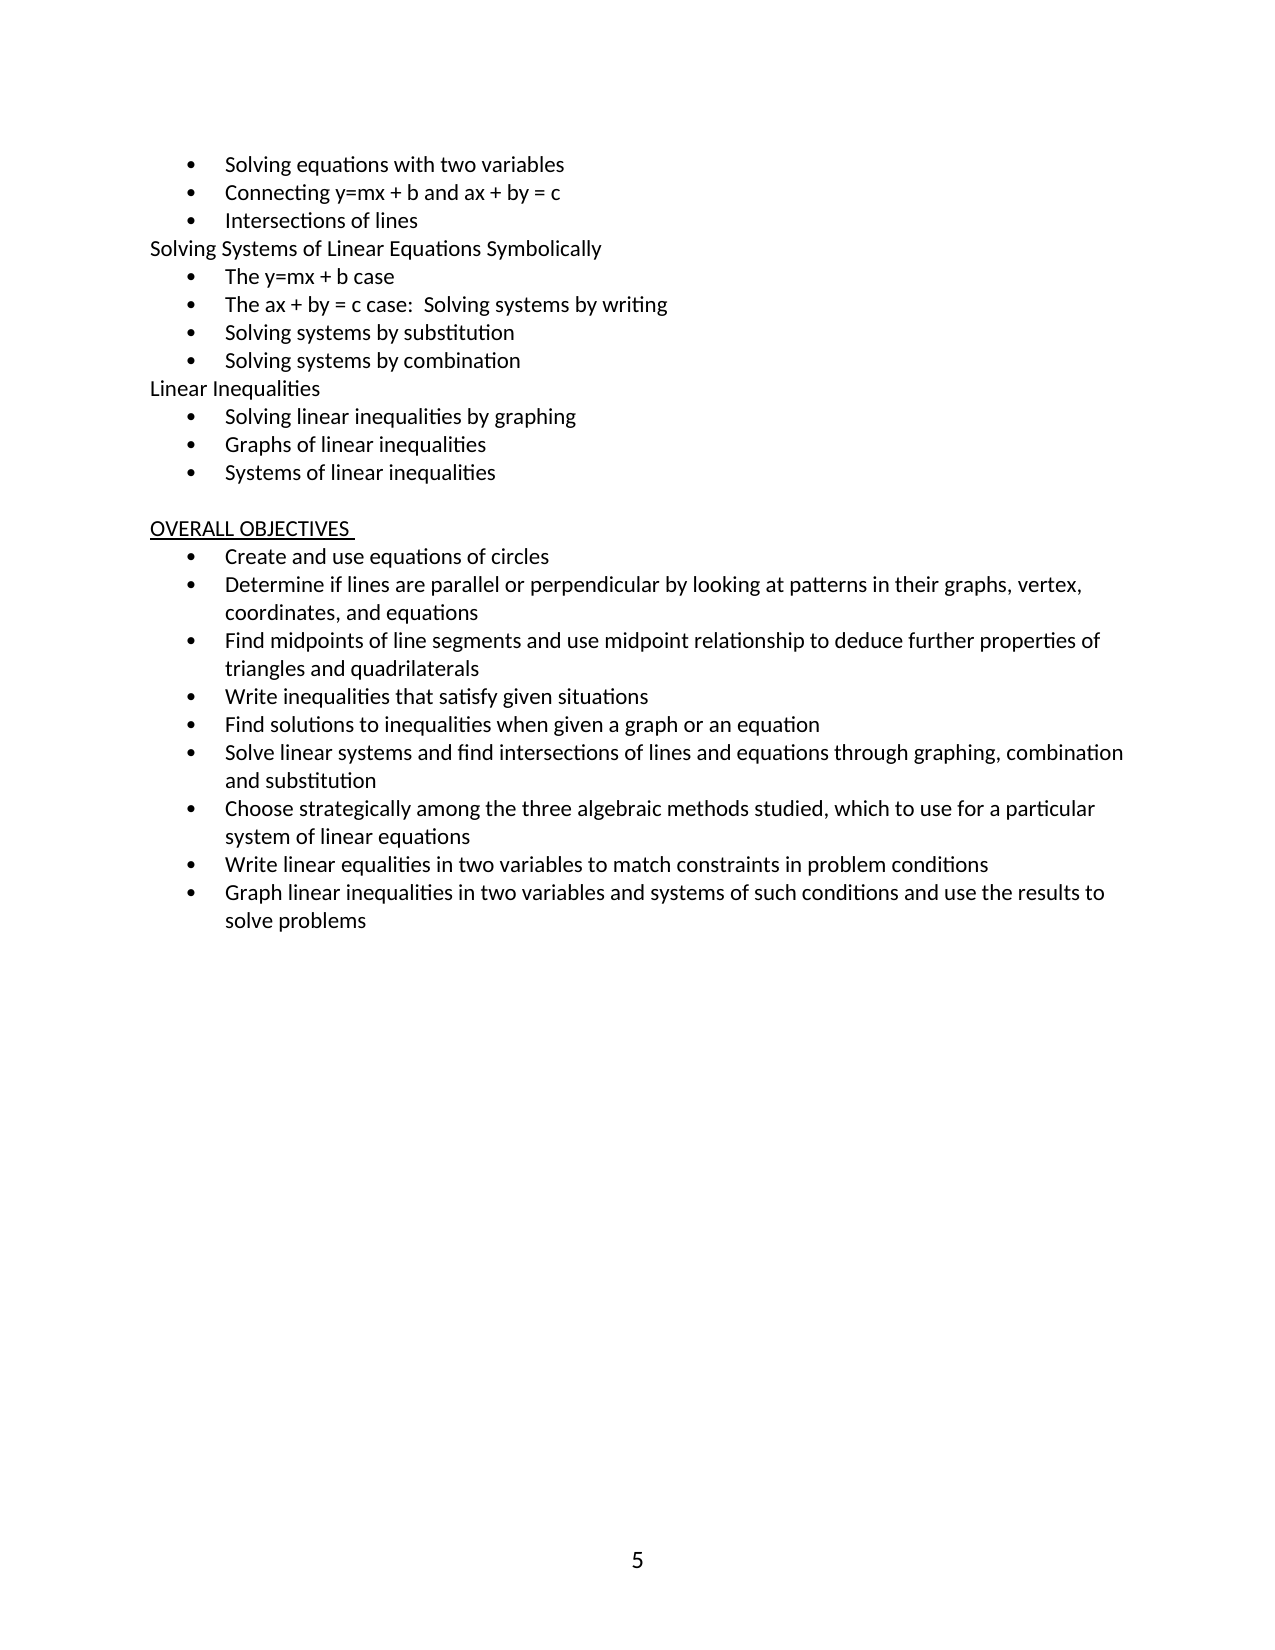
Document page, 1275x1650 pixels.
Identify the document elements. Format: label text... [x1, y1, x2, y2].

list Write linear equalities in two variables to match constraints in problem conditions [187, 851, 1125, 878]
list Solve linear systems and find intersections of lines and equations through graphing, combination and substitution [187, 738, 1125, 794]
list The ax + by = c case: Solving systems by writing [187, 290, 1125, 318]
list Find midpoints of line segments and use midpoint relationship to deduce further properties of triangles and quadrilaterals [187, 626, 1125, 682]
list Choose strategically among the three algebraic methods studied, which to use for a particular system of linear equations [187, 794, 1125, 851]
list Graph linear inequalities in two variables and systems of such conditions and use the results to solve problems [187, 878, 1125, 934]
list Solving systems by combination [187, 346, 1125, 374]
list Determine if lines are parallel or perpendicular by looking at patterns in their graphs, vertex, coordinates, and equations [187, 570, 1125, 626]
list Intersections of lines [187, 206, 1125, 234]
text Linear Inequalities [150, 374, 1125, 402]
text OVERALL OBJECTIVES [150, 514, 1125, 542]
list Solving linear inequalities by graphing [187, 402, 1125, 430]
text Solving Systems of Linear Equations Symbolically [150, 234, 1125, 262]
list Write inequalities that satisfy given situations [187, 682, 1125, 710]
list Solving systems by substitution [187, 318, 1125, 346]
list The y=mx + b case [187, 262, 1125, 290]
list Solving equations with two variables [187, 150, 1125, 178]
list Systems of linear inequalities [187, 458, 1125, 486]
list Graphs of linear inequalities [187, 430, 1125, 458]
list Create and use equations of circles [187, 542, 1125, 570]
list Find solutions to inequalities when given a graph or an equation [187, 710, 1125, 738]
list Connecting y=mx + b and ax + by = c [187, 178, 1125, 206]
